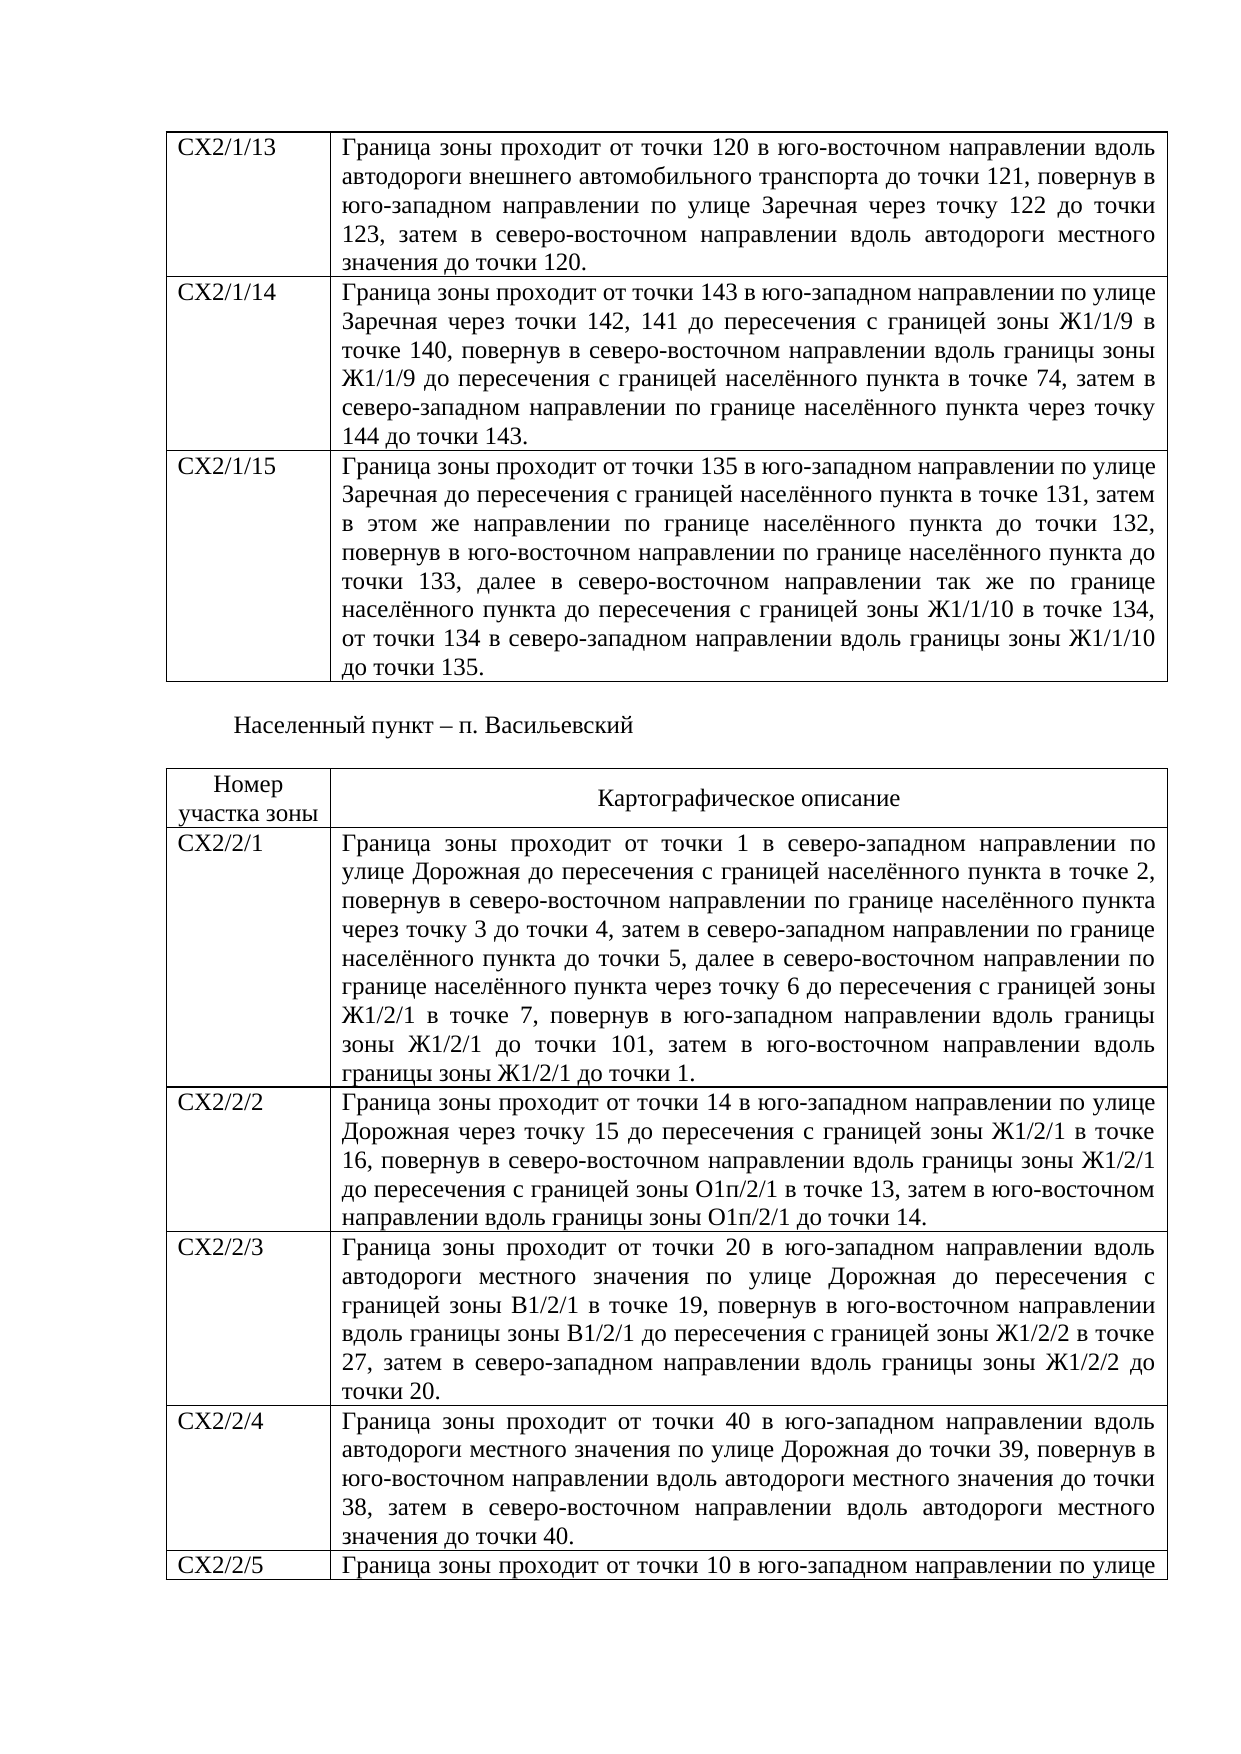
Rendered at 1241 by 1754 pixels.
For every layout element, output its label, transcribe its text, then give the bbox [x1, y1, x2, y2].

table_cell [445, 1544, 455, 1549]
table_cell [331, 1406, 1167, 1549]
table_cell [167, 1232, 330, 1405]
text Населенный пункт – п. Васильевский [177, 711, 1152, 739]
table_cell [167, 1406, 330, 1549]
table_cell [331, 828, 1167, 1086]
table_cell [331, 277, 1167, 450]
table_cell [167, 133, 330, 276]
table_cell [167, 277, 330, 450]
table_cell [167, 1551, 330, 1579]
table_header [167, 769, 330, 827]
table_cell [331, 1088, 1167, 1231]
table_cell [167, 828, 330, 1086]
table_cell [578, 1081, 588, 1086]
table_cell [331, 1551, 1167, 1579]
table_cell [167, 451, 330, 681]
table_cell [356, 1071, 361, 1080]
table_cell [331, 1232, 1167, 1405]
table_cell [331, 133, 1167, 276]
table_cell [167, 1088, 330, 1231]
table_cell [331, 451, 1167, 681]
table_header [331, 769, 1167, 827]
